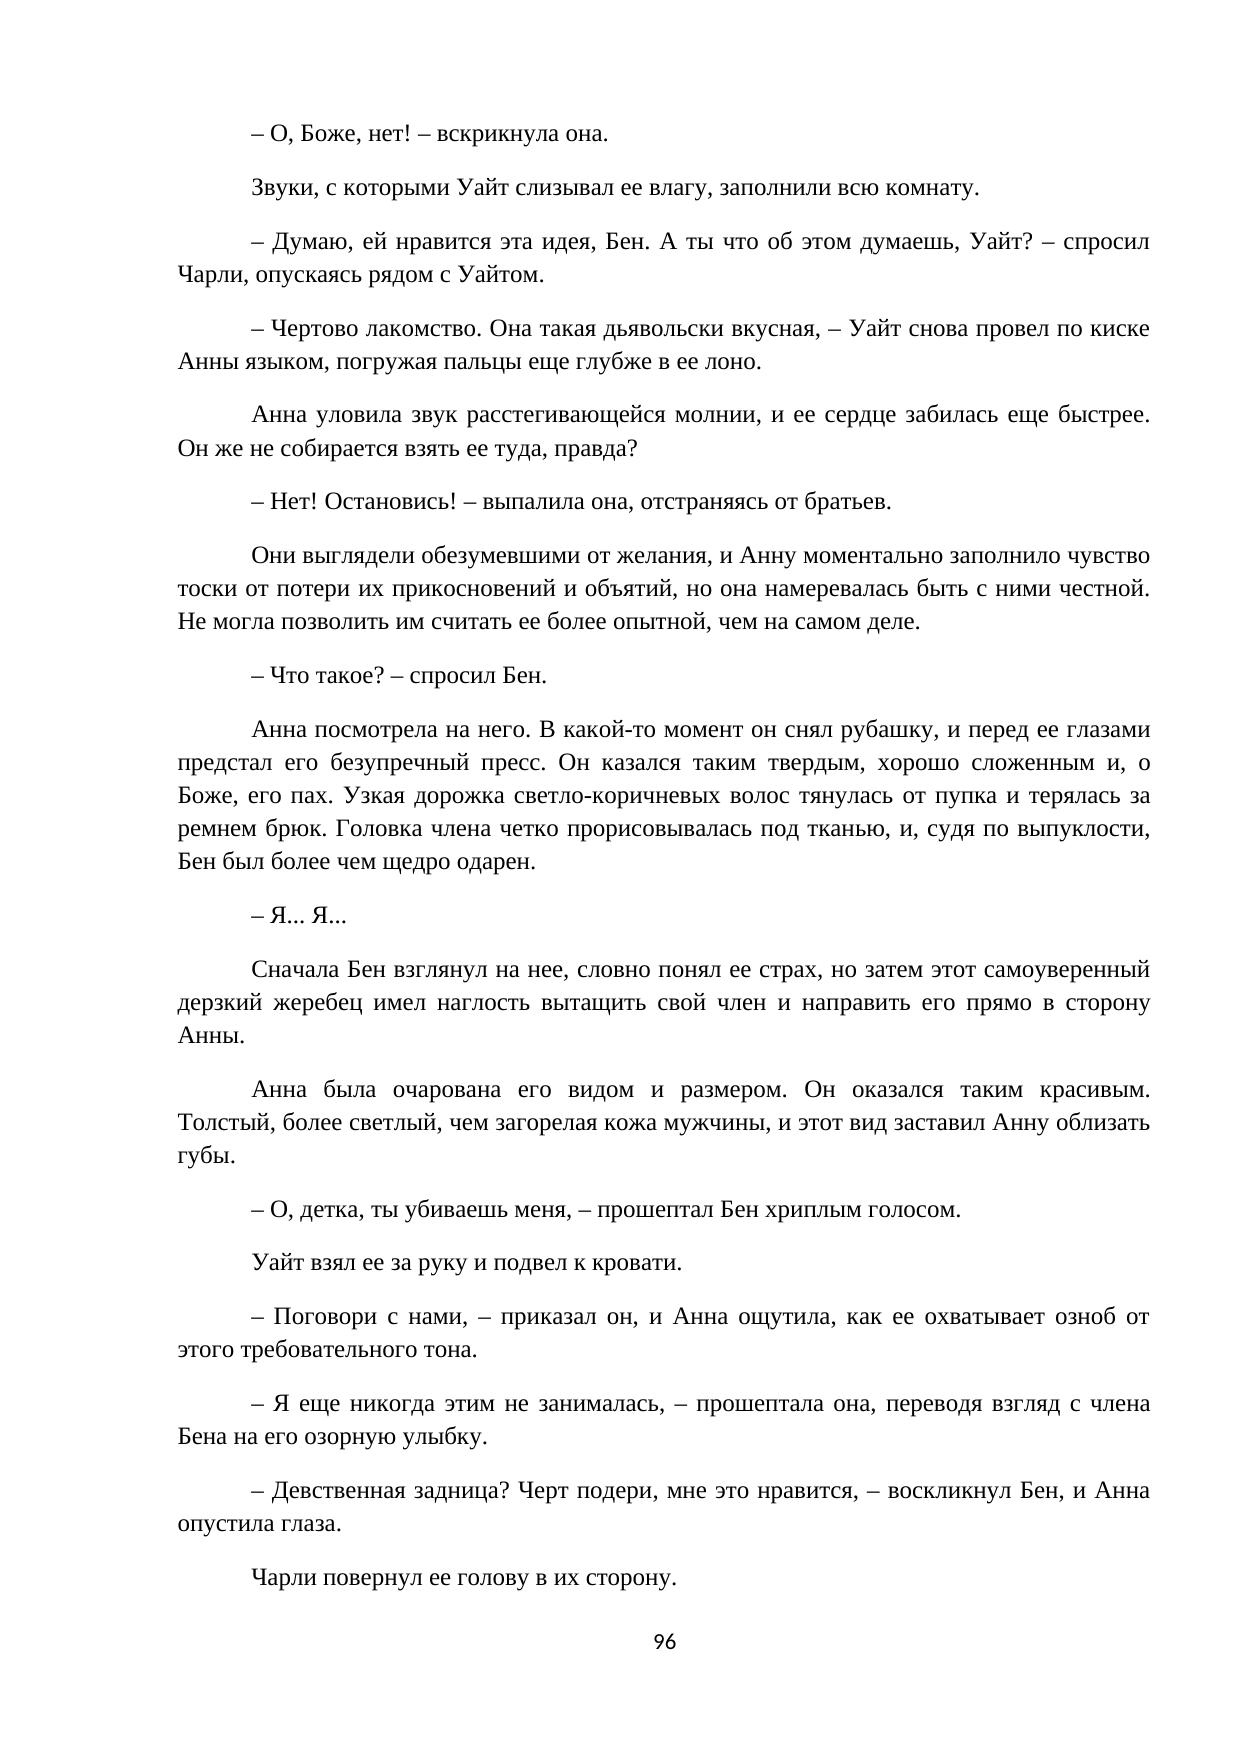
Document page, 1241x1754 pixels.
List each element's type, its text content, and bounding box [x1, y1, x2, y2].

text – О, Боже, нет! – вскрикнула она. [177, 118, 1152, 147]
text Чарли повернул ее голову в их сторону. [177, 1562, 1152, 1591]
text – Девственная задница? Черт подери, мне это нравится, – воскликнул Бен, и Анна опустила глаза. [177, 1475, 1152, 1537]
text – О, детка, ты убиваешь меня, – прошептал Бен хриплым голосом. [177, 1194, 1152, 1222]
text – Нет! Остановись! – выпалила она, отстраняясь от братьев. [177, 486, 1152, 515]
text Они выглядели обезумевшими от желания, и Анну моментально заполнило чувство тоски от потери их прикосновений и объятий, но она намеревалась быть с ними честной. Не могла позволить им считать ее более опытной, чем на самом деле. [177, 540, 1152, 635]
text – Поговори с нами, – приказал он, и Анна ощутила, как ее охватывает озноб от этого требовательного тона. [177, 1301, 1152, 1363]
text Анна уловила звук расстегивающейся молнии, и ее сердце забилась еще быстрее. Он же не собирается взять ее туда, правда? [177, 399, 1152, 461]
text – Чертово лакомство. Она такая дьявольски вкусная, – Уайт снова провел по киске Анны языком, погружая пальцы еще глубже в ее лоно. [177, 313, 1152, 374]
text – Я... Я... [177, 900, 1152, 929]
text Звуки, с которыми Уайт слизывал ее влагу, заполнили всю комнату. [177, 172, 1152, 201]
text – Я еще никогда этим не занималась, – прошептала она, переводя взгляд с члена Бена на его озорную улыбку. [177, 1388, 1152, 1450]
text – Что такое? – спросил Бен. [177, 660, 1152, 689]
text Сначала Бен взглянул на нее, словно понял ее страх, но затем этот самоуверенный дерзкий жеребец имел наглость вытащить свой член и направить его прямо в сторону Анны. [177, 954, 1152, 1049]
text Анна посмотрела на него. В какой-то момент он снял рубашку, и перед ее глазами предстал его безупречный пресс. Он казался таким твердым, хорошо сложенным и, о Боже, его пах. Узкая дорожка светло-коричневых волос тянулась от пупка и терялась за ремнем брюк. Головка члена четко прорисовывалась под тканью, и, судя по выпуклости, Бен был более чем щедро одарен. [177, 714, 1152, 875]
text Анна была очарована его видом и размером. Он оказался таким красивым. Толстый, более светлый, чем загорелая кожа мужчины, и этот вид заставил Анну облизать губы. [177, 1074, 1152, 1168]
text Уайт взял ее за руку и подвел к кровати. [177, 1247, 1152, 1276]
text – Думаю, ей нравится эта идея, Бен. А ты что об этом думаешь, Уайт? – спросил Чарли, опускаясь рядом с Уайтом. [177, 226, 1152, 288]
